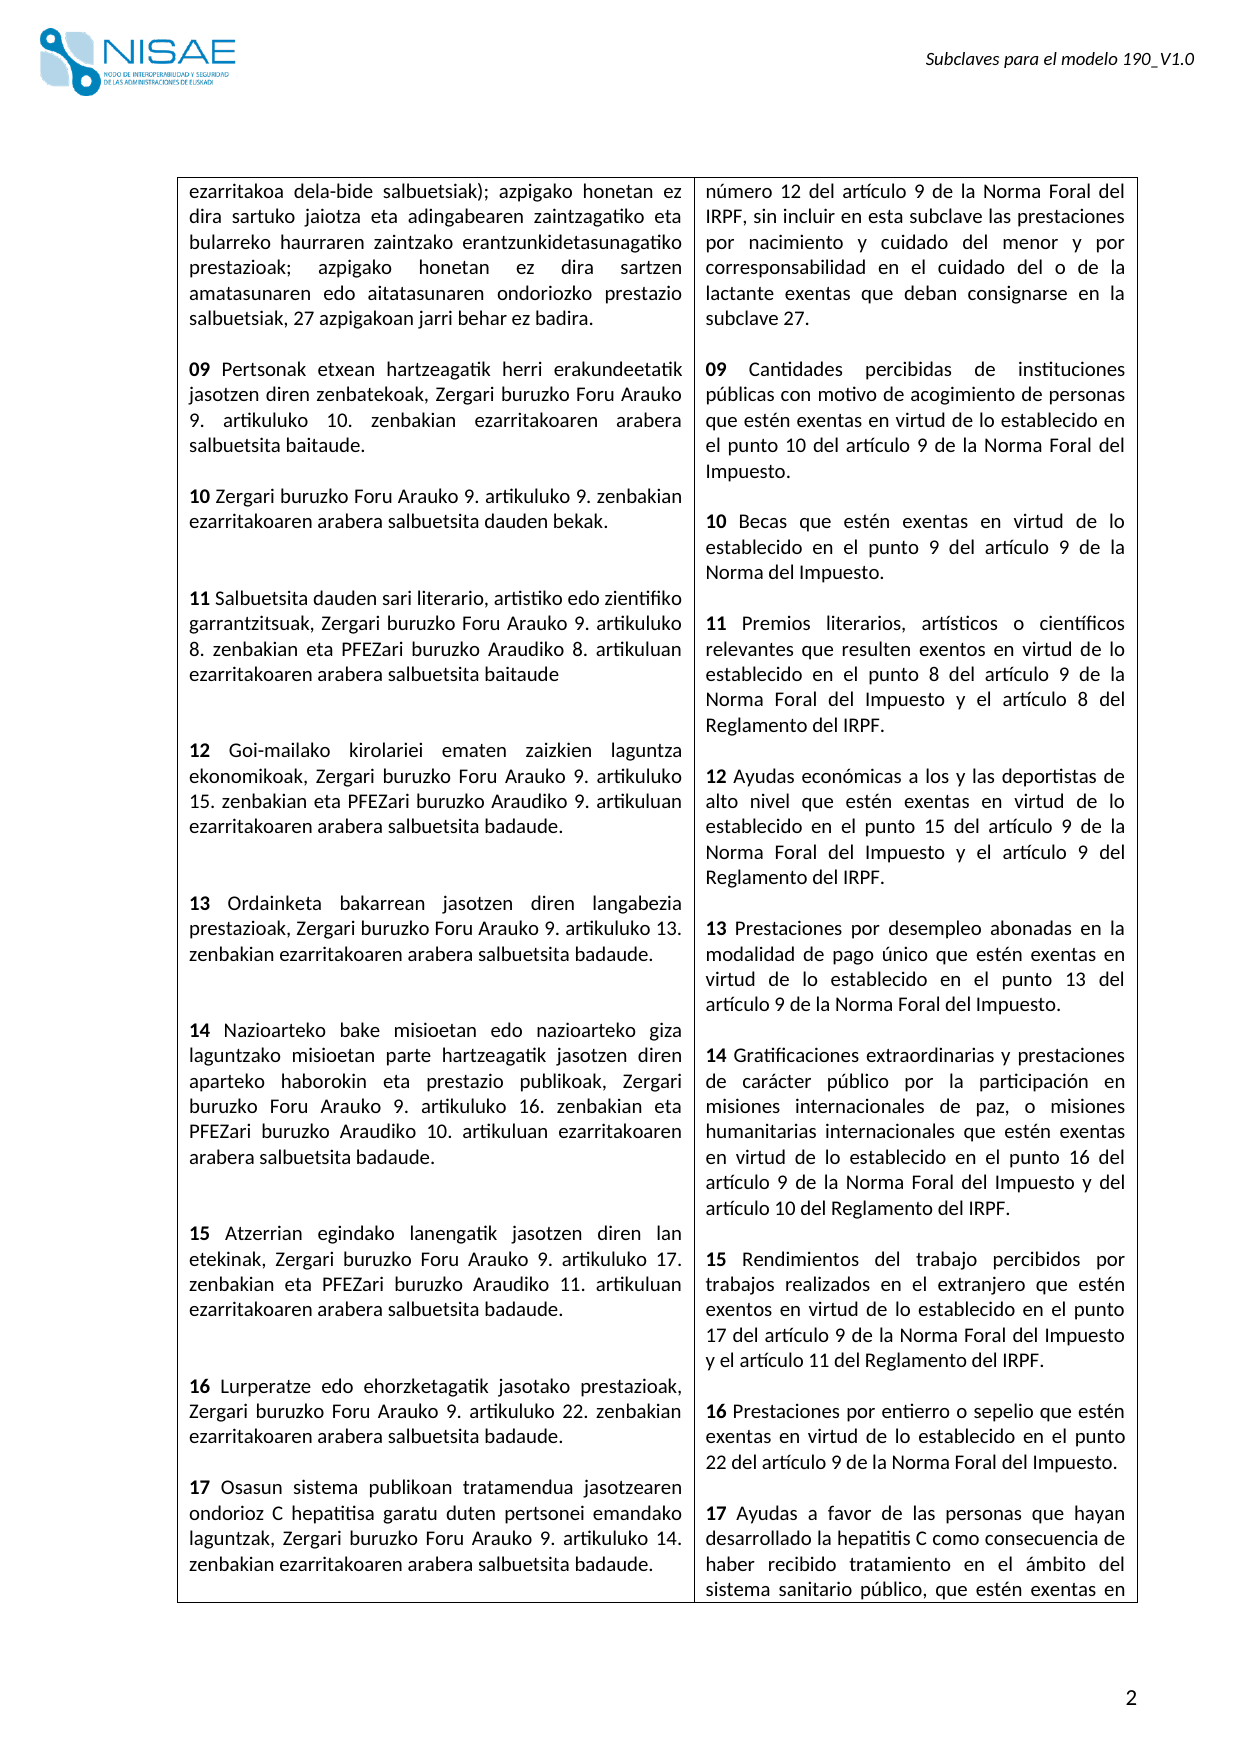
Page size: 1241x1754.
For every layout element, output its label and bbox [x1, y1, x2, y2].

picture [82, 76, 91, 86]
table_cell [178, 178, 694, 1602]
picture [55, 28, 251, 96]
picture [47, 35, 54, 43]
table_cell [695, 178, 1137, 1602]
picture [29, 28, 79, 96]
